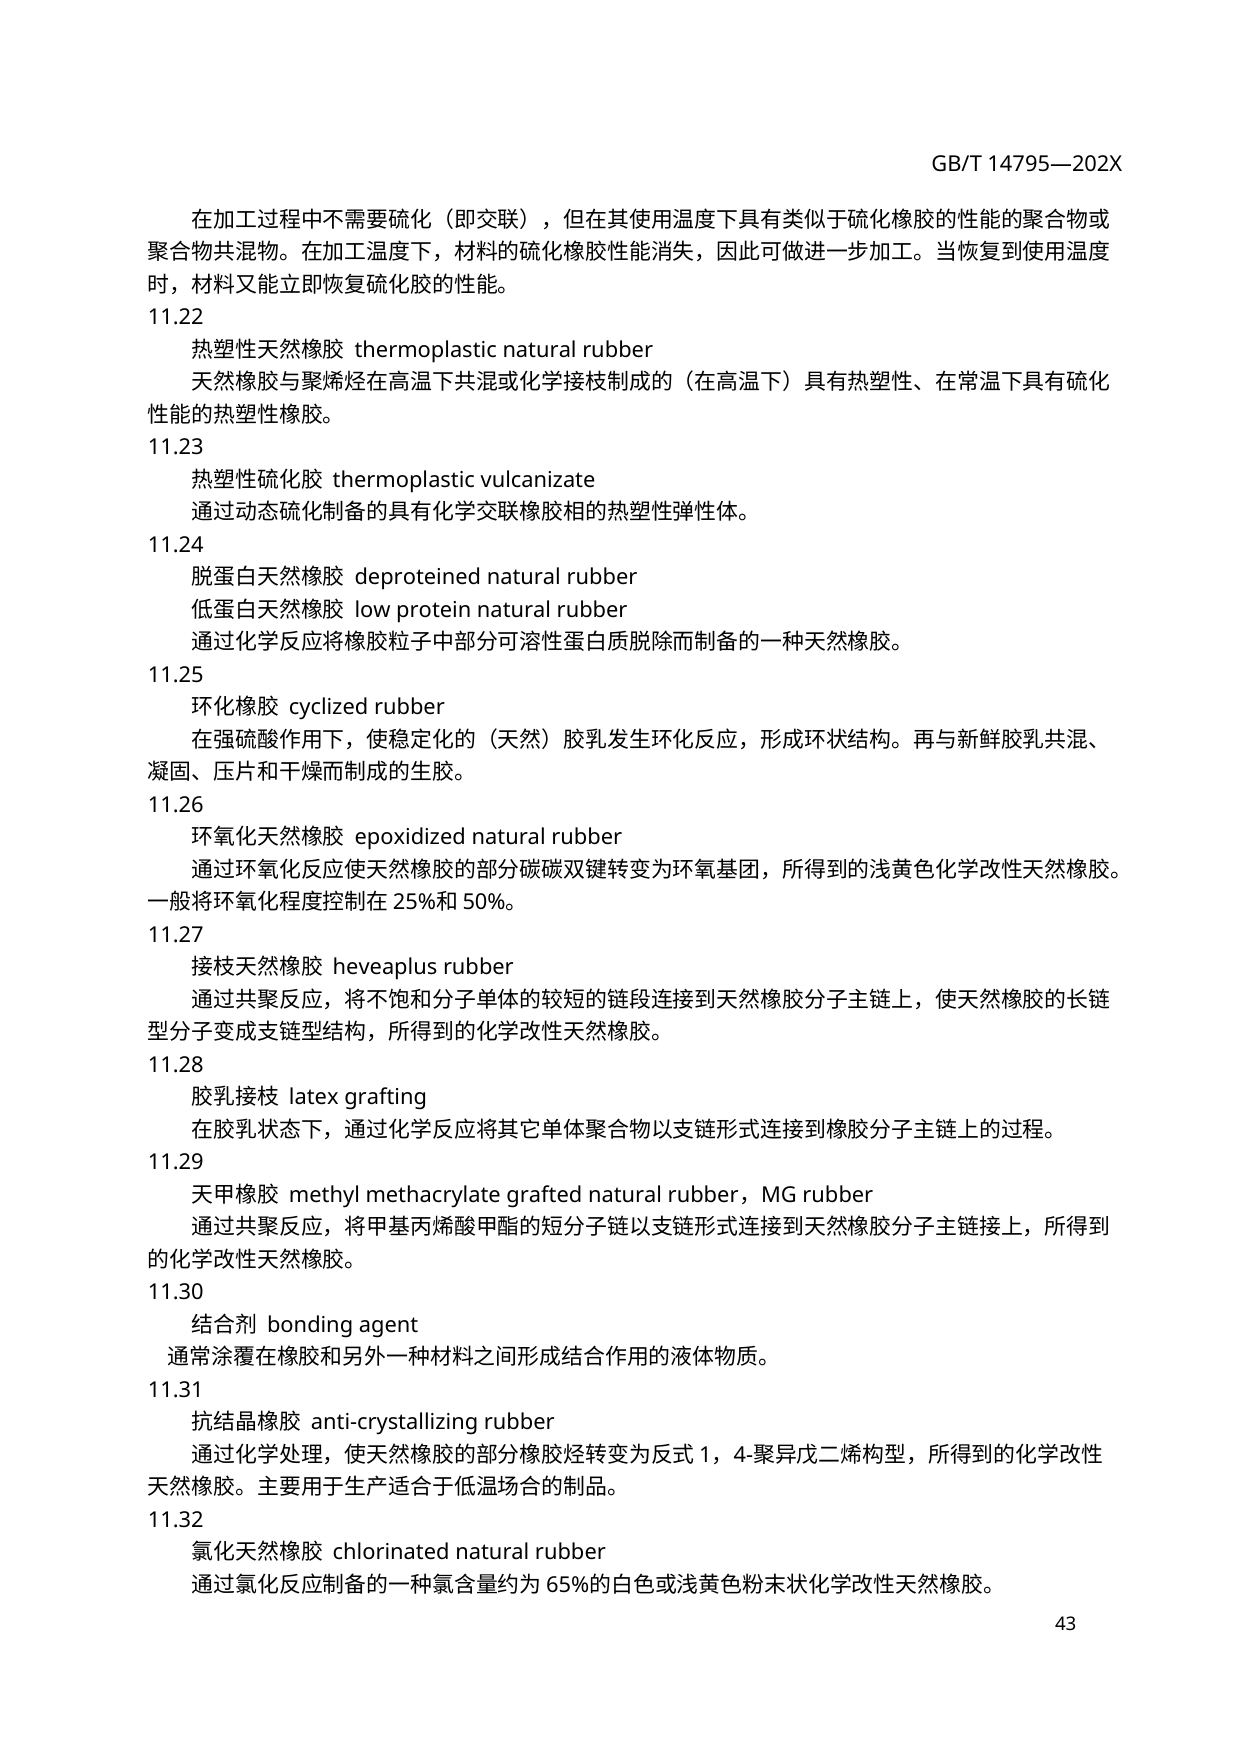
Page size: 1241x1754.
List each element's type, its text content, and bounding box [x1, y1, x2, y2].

text 接枝天然橡胶 heveaplus rubber [148, 916, 1122, 981]
text 脱蛋白天然橡胶 deproteined natural rubber [148, 526, 1122, 591]
text 抗结晶橡胶 anti-crystallizing rubber [148, 1371, 1122, 1436]
text 通过化学处理，使天然橡胶的部分橡胶烃转变为反式1，4-聚异戊二烯构型，所得到的化学改性天然橡胶。主要用于生产适合于低温场合的制品。 [148, 1436, 1122, 1501]
text 通过共聚反应，将甲基丙烯酸甲酯的短分子链以支链形式连接到天然橡胶分子主链接上，所得到的化学改性天然橡胶。 [148, 1209, 1122, 1274]
text 热塑性天然橡胶 thermoplastic natural rubber [148, 299, 1122, 364]
text 通过环氧化反应使天然橡胶的部分碳碳双键转变为环氧基团，所得到的浅黄色化学改性天然橡胶。一般将环氧化程度控制在25%和50%。 [148, 851, 1122, 916]
text 在胶乳状态下，通过化学反应将其它单体聚合物以支链形式连接到橡胶分子主链上的过程。 [148, 1111, 1122, 1144]
text 天甲橡胶 methyl methacrylate grafted natural rubber，MG rubber [148, 1144, 1122, 1209]
text 环化橡胶 cyclized rubber [148, 656, 1122, 721]
text 环氧化天然橡胶 epoxidized natural rubber [148, 786, 1122, 851]
text 通过共聚反应，将不饱和分子单体的较短的链段连接到天然橡胶分子主链上，使天然橡胶的长链型分子变成支链型结构，所得到的化学改性天然橡胶。 [148, 981, 1122, 1046]
text 在加工过程中不需要硫化（即交联），但在其使用温度下具有类似于硫化橡胶的性能的聚合物或聚合物共混物。在加工温度下，材料的硫化橡胶性能消失，因此可做进一步加工。当恢复到使用温度时，材料又能立即恢复硫化胶的性能。 [148, 201, 1122, 299]
text 通过氯化反应制备的一种氯含量约为65%的白色或浅黄色粉末状化学改性天然橡胶。 [148, 1566, 1122, 1599]
text 结合剂 bonding agent [148, 1274, 1122, 1339]
text 在强硫酸作用下，使稳定化的（天然）胶乳发生环化反应，形成环状结构。再与新鲜胶乳共混、凝固、压片和干燥而制成的生胶。 [148, 721, 1122, 786]
text 低蛋白天然橡胶 low protein natural rubber [148, 591, 1122, 624]
text 热塑性硫化胶 thermoplastic vulcanizate [148, 429, 1122, 494]
text 通过化学反应将橡胶粒子中部分可溶性蛋白质脱除而制备的一种天然橡胶。 [148, 624, 1122, 656]
text 氯化天然橡胶 chlorinated natural rubber [148, 1501, 1122, 1566]
text 胶乳接枝 latex grafting [148, 1046, 1122, 1111]
text 通常涂覆在橡胶和另外一种材料之间形成结合作用的液体物质。 [148, 1339, 1122, 1371]
text 通过动态硫化制备的具有化学交联橡胶相的热塑性弹性体。 [148, 494, 1122, 526]
text 天然橡胶与聚烯烃在高温下共混或化学接枝制成的（在高温下）具有热塑性、在常温下具有硫化性能的热塑性橡胶。 [148, 364, 1122, 429]
